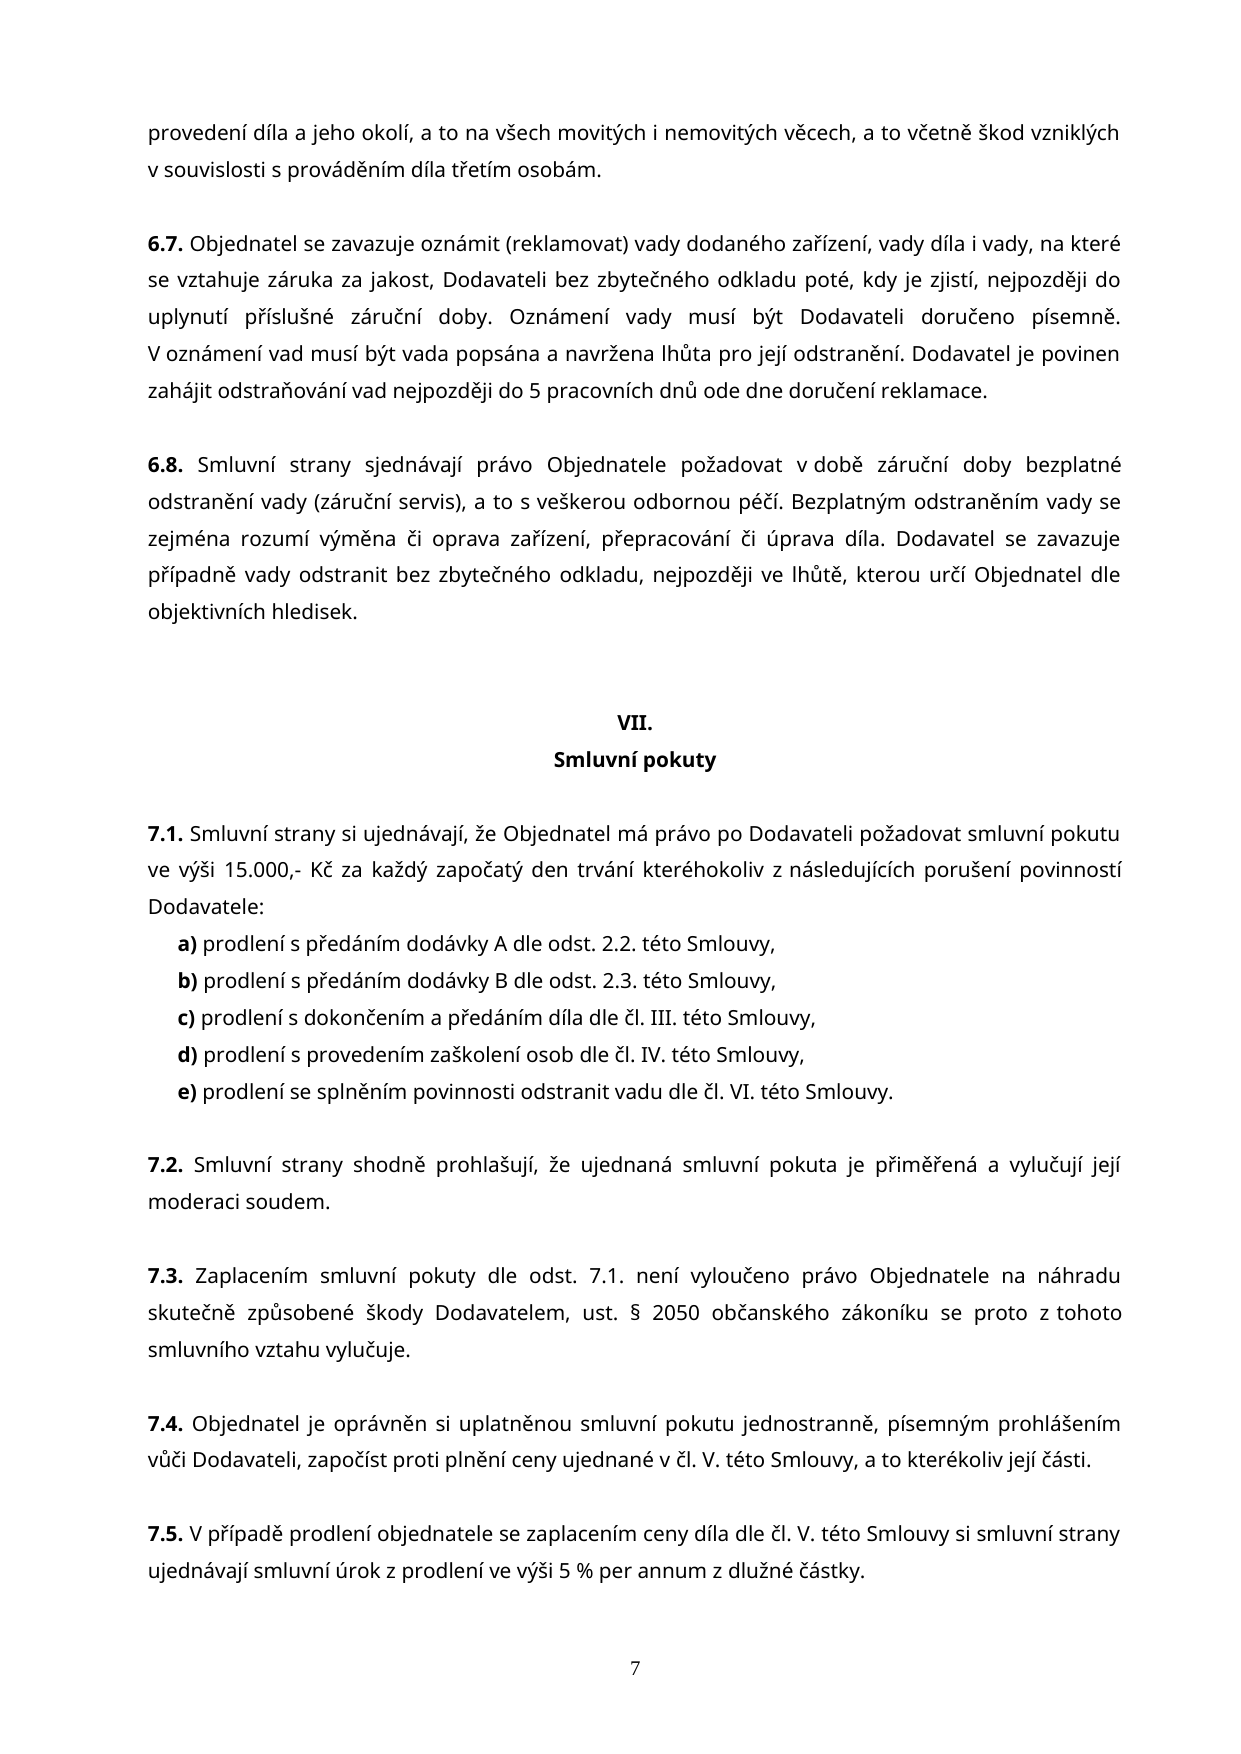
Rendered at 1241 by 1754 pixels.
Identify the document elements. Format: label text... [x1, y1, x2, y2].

text Smluvní pokuty [148, 745, 1122, 773]
text VII. [148, 708, 1122, 737]
text d) prodlení s provedením zaškolení osob dle čl. IV. této Smlouvy, [177, 1040, 1122, 1068]
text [148, 118, 1122, 183]
text 6.8. Smluvní strany sjednávají právo Objednatele požadovat v době záruční doby bezplatné odstranění vady (záruční servis), a to s veškerou odbornou péčí. Bezplatným odstraněním vady se zejména rozumí výměna či oprava zařízení, přepracování či úprava díla. Dodavatel se zavazuje případně vady odstranit bez zbytečného odkladu, nejpozději ve lhůtě, kterou určí Objednatel dle objektivních hledisek. [148, 450, 1122, 626]
text e) prodlení se splněním povinnosti odstranit vadu dle čl. VI. této Smlouvy. [177, 1077, 1122, 1105]
text b) prodlení s předáním dodávky B dle odst. 2.3. této Smlouvy, [177, 966, 1122, 995]
text 7.5. V případě prodlení objednatele se zaplacením ceny díla dle čl. V. této Smlouvy si smluvní strany ujednávají smluvní úrok z prodlení ve výši 5 % per annum z dlužné částky. [148, 1519, 1122, 1585]
text c) prodlení s dokončením a předáním díla dle čl. III. této Smlouvy, [177, 1003, 1122, 1032]
text 7.3. Zaplacením smluvní pokuty dle odst. 7.1. není vyloučeno právo Objednatele na náhradu skutečně způsobené škody Dodavatelem, ust. § 2050 občanského zákoníku se proto z tohoto smluvního vztahu vylučuje. [148, 1224, 1122, 1363]
text 7.2. Smluvní strany shodně prohlašují, že ujednaná smluvní pokuta je přiměřená a vylučují její moderaci soudem. [148, 1151, 1122, 1216]
text 7.1. Smluvní strany si ujednávají, že Objednatel má právo po Dodavateli požadovat smluvní pokutu ve výši 15.000,- Kč za každý započatý den trvání kteréhokoliv z následujících porušení povinností Dodavatele: [148, 819, 1122, 921]
text a) prodlení s předáním dodávky A dle odst. 2.2. této Smlouvy, [177, 929, 1122, 958]
text 6.7. Objednatel se zavazuje oznámit (reklamovat) vady dodaného zařízení, vady díla i vady, na které se vztahuje záruka za jakost, Dodavateli bez zbytečného odkladu poté, kdy je zjistí, nejpozději do uplynutí příslušné záruční doby. Oznámení vady musí být Dodavateli doručeno písemně. V oznámení vad musí být vada popsána a navržena lhůta pro její odstranění. Dodavatel je povinen zahájit odstraňování vad nejpozději do 5 pracovních dnů ode dne doručení reklamace. [148, 229, 1122, 405]
text 7.4. Objednatel je oprávněn si uplatněnou smluvní pokutu jednostranně, písemným prohlášením vůči Dodavateli, započíst proti plnění ceny ujednané v čl. V. této Smlouvy, a to kterékoliv její části. [148, 1409, 1122, 1474]
